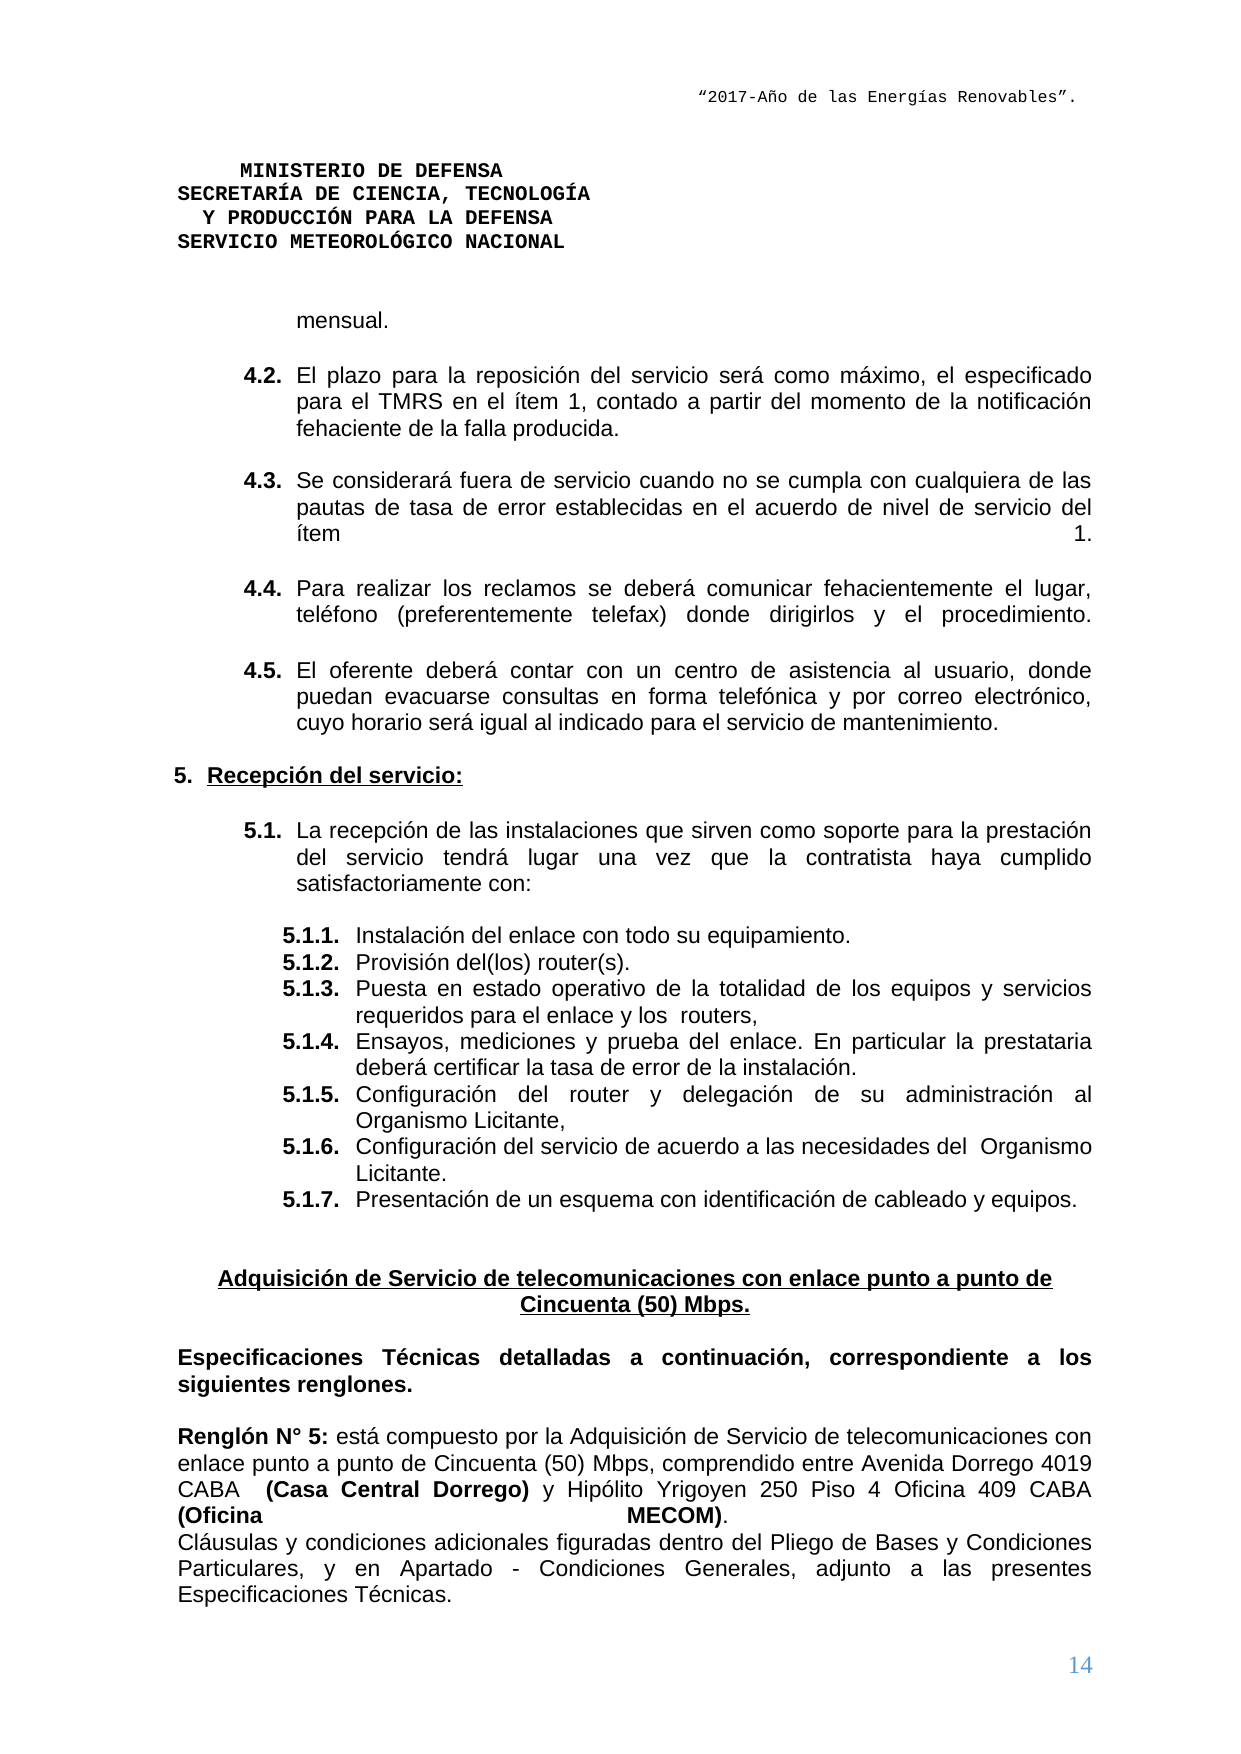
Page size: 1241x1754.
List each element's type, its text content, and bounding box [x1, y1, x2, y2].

list El oferente deberá contar con un centro de asistencia al usuario, donde puedan evacuarse consultas en forma telefónica y por correo electrónico, cuyo horario será igual al indicado para el servicio de mantenimiento. [282, 657, 1092, 736]
list Ensayos, mediciones y prueba del enlace. En particular la prestataria deberá certificar la tasa de error de la instalación. [340, 1028, 1092, 1081]
list Se considerará fuera de servicio cuando no se cumpla con cualquiera de las pautas de tasa de error establecidas en el acuerdo de nivel de servicio del ítem 1. [282, 467, 1092, 575]
text Renglón N° 5: está compuesto por la Adquisición de Servicio de telecomunicaciones con enlace punto a punto de Cincuenta (50) Mbps, comprendido entre Avenida Dorrego 4019 CABA (Casa Central Dorrego) y Hipólito Yrigoyen 250 Piso 4 Oficina 409 CABA (Oficina MECOM). Cláusulas y condiciones adicionales figuradas dentro del Pliego de Bases y Condiciones Particulares, y en Apartado - Condiciones Generales, adjunto a las presentes Especificaciones Técnicas. [177, 1423, 1092, 1608]
list Para realizar los reclamos se deberá comunicar fehacientemente el lugar, teléfono (preferentemente telefax) donde dirigirlos y el procedimiento. [282, 575, 1092, 657]
list Configuración del router y delegación de su administración al Organismo Licitante, [340, 1081, 1092, 1133]
list Provisión del(los) router(s). [340, 949, 1092, 975]
list Puesta en estado operativo de la totalidad de los equipos y servicios requeridos para el enlace y los routers, [340, 975, 1092, 1028]
text Adquisición de Servicio de telecomunicaciones con enlace punto a punto de Cincuenta (50) Mbps. [177, 1239, 1092, 1318]
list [282, 307, 1092, 362]
text Especificaciones Técnicas detalladas a continuación, correspondiente a los siguientes renglones. [177, 1344, 1092, 1397]
list El plazo para la reposición del servicio será como máximo, el especificado para el TMRS en el ítem 1, contado a partir del momento de la notificación fehaciente de la falla producida. [282, 362, 1092, 441]
list La recepción de las instalaciones que sirven como soporte para la prestación del servicio tendrá lugar una vez que la contratista haya cumplido satisfactoriamente con: [282, 817, 1092, 896]
list Presentación de un esquema con identificación de cableado y equipos. [340, 1186, 1092, 1212]
list Recepción del servicio: [193, 762, 1092, 817]
list Instalación del enlace con todo su equipamiento. [340, 922, 1092, 949]
list Configuración del servicio de acuerdo a las necesidades del Organismo Licitante. [340, 1133, 1092, 1186]
